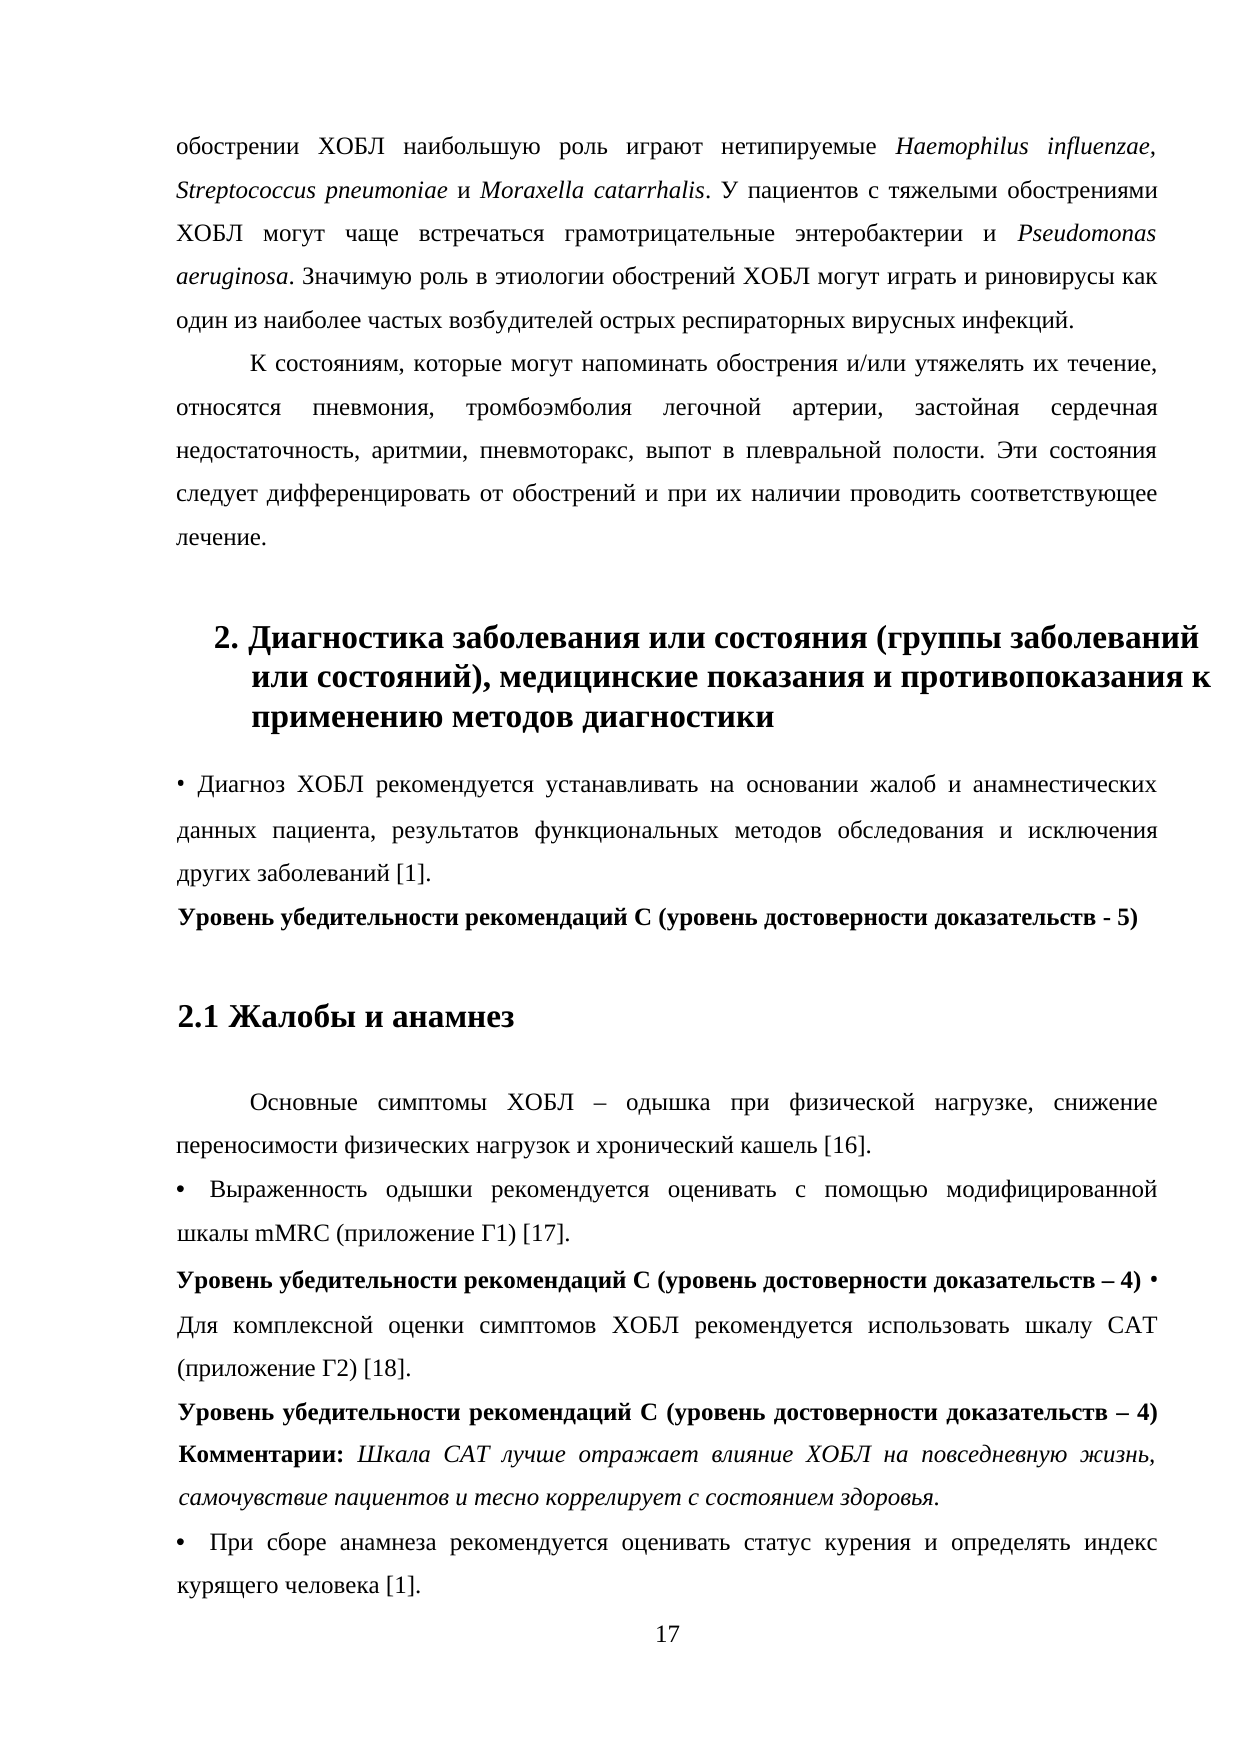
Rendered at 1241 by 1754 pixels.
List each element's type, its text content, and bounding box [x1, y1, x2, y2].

text Основные симптомы ХОБЛ – одышка при физической нагрузке, снижение переносимости физических нагрузок и хронический кашель [16]. [176, 1087, 1158, 1159]
text • Диагноз ХОБЛ рекомендуется устанавливать на основании жалоб и анамнестических данных пациента, результатов функциональных методов обследования и исключения других заболеваний [1]. [176, 766, 1158, 887]
list Выраженность одышки рекомендуется оценивать с помощью модифицированной шкалы mMRC (приложение Г1) [17]. [176, 1174, 1158, 1246]
text Уровень убедительности рекомендаций С (уровень достоверности доказательств – 4) Комментарии: Шкала CAT лучше отражает влияние ХОБЛ на повседневную жизнь, самочувствие пациентов и тесно коррелирует с состоянием здоровья. [177, 1397, 1158, 1511]
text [176, 131, 1158, 333]
subtitle 2. Диагностика заболевания или состояния (группы заболеваний или состояний), медицинские показания и противопоказания к применению методов диагностики [214, 617, 1214, 734]
text Уровень убедительности рекомендаций C (уровень достоверности доказательств - 5) [177, 902, 1159, 931]
text Уровень убедительности рекомендаций C (уровень достоверности доказательств – 4) • Для комплексной оценки симптомов ХОБЛ рекомендуется использовать шкалу CAT (приложение Г2) [18]. [176, 1262, 1158, 1382]
subtitle 2.1 Жалобы и анамнез [177, 996, 1214, 1034]
list При сборе анамнеза рекомендуется оценивать статус курения и определять индекс курящего человека [1]. [176, 1527, 1158, 1599]
text К состояниям, которые могут напоминать обострения и/или утяжелять их течение, относятся пневмония, тромбоэмболия легочной артерии, застойная сердечная недостаточность, аритмии, пневмоторакс, выпот в плевральной полости. Эти состояния следует дифференцировать от обострений и при их наличии проводить соответствующее лечение. [176, 348, 1158, 551]
